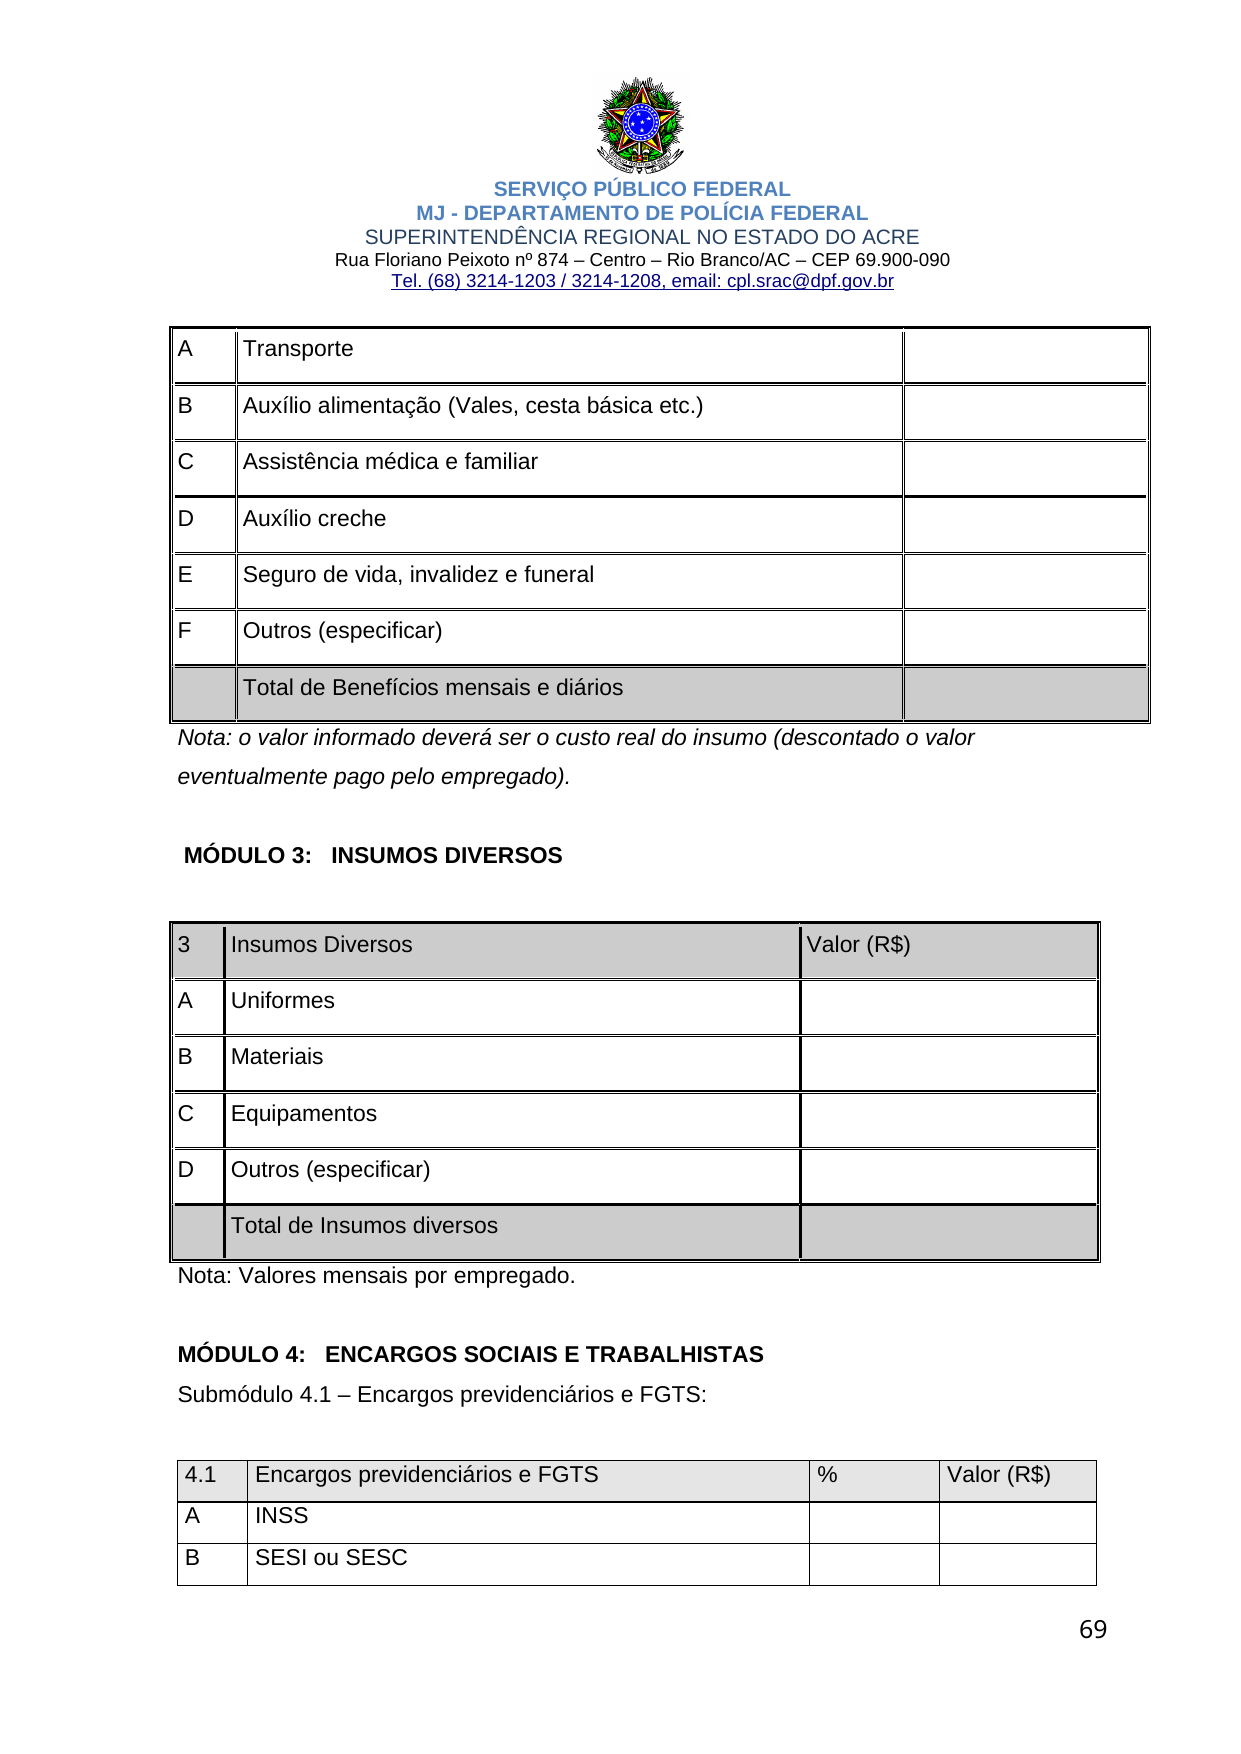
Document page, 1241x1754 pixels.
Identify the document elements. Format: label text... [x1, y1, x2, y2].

table_cell C [173, 1090, 223, 1146]
table_cell [904, 664, 1148, 720]
table_header Valor (R$) [940, 1461, 1096, 1501]
table_cell [802, 1146, 1098, 1203]
picture [593, 73, 691, 177]
table_cell C [171, 439, 236, 495]
table_cell Total de Benefícios mensais e diários [236, 668, 904, 720]
text Nota: Valores mensais por empregado. [177, 1262, 1107, 1289]
table_header Valor (R$) [800, 924, 1097, 977]
table_cell Materiais [226, 1037, 799, 1090]
table_cell [173, 664, 236, 720]
table_header Encargos previdenciários e FGTS [248, 1461, 809, 1501]
table_cell Seguro de vida, invalidez e funeral [238, 555, 902, 608]
table_cell [810, 1544, 939, 1585]
table_cell B [171, 1034, 224, 1090]
table_cell [905, 382, 1148, 439]
table_cell [905, 495, 1148, 551]
table_cell Outros (especificar) [238, 611, 902, 664]
table_cell INSS [248, 1503, 809, 1543]
table_header % [810, 1461, 939, 1501]
table_cell A [173, 978, 223, 1034]
table_cell Auxílio creche [238, 498, 902, 551]
table_cell [802, 978, 1098, 1034]
table_cell [171, 1203, 224, 1259]
table_cell [904, 608, 1149, 664]
table_cell Uniformes [226, 981, 799, 1034]
table_cell B [173, 382, 235, 439]
table_header Insumos Diversos [224, 923, 800, 977]
table_cell Outros (especificar) [226, 1150, 799, 1203]
table_cell Equipamentos [226, 1094, 799, 1146]
table_cell [800, 1034, 1099, 1090]
text MÓDULO 3: INSUMOS DIVERSOS [177, 842, 1107, 868]
table_cell [940, 1503, 1096, 1543]
text Nota: o valor informado deverá ser o custo real do insumo (descontado o valor eventualmente pago pelo empregado). [177, 724, 1107, 789]
table_header 3 [173, 924, 224, 977]
table_cell [904, 439, 1149, 495]
table_cell E [173, 551, 235, 608]
table_cell Assistência médica e familiar [238, 442, 902, 495]
table_cell Total de Insumos diversos [224, 1206, 800, 1259]
table_cell Transporte [236, 329, 904, 382]
table_cell [800, 1203, 1099, 1259]
table_cell A [178, 1503, 247, 1543]
table_cell A [173, 329, 236, 382]
table_cell B [178, 1544, 247, 1585]
text Submódulo 4.1 – Encargos previdenciários e FGTS: [177, 1381, 1107, 1407]
table_cell [904, 329, 1148, 382]
table_cell D [173, 1146, 223, 1203]
text MÓDULO 4: ENCARGOS SOCIAIS E TRABALHISTAS [177, 1341, 1107, 1368]
table_header 4.1 [178, 1461, 247, 1501]
table_cell Auxílio alimentação (Vales, cesta básica etc.) [238, 386, 902, 439]
table_cell [810, 1503, 939, 1543]
table_cell [802, 1090, 1098, 1146]
table_cell [905, 551, 1148, 608]
table_cell [940, 1544, 1096, 1585]
table_cell F [171, 608, 236, 664]
table_cell SESI ou SESC [248, 1544, 809, 1585]
table_cell D [173, 495, 235, 551]
